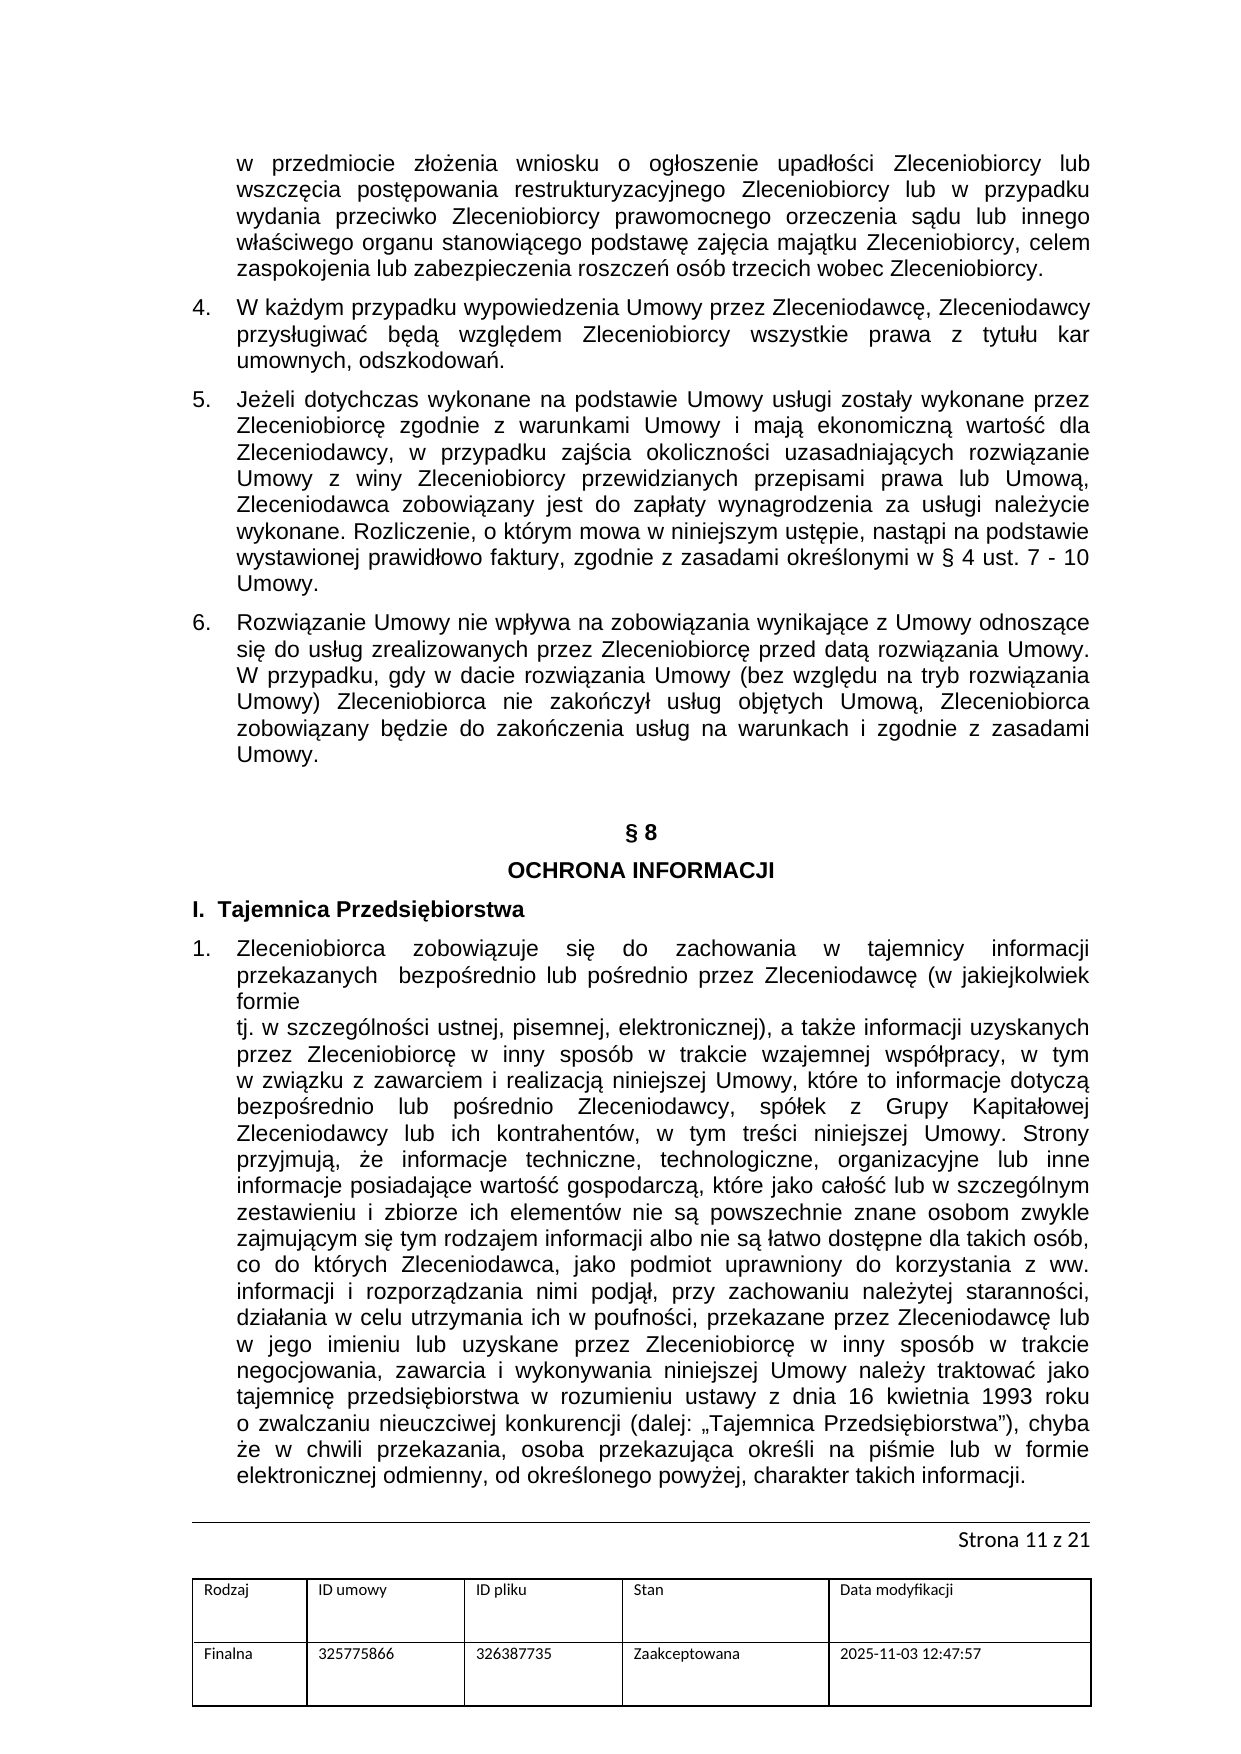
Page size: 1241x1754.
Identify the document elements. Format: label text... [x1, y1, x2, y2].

list W każdym przypadku wypowiedzenia Umowy przez Zleceniodawcę, Zleceniodawcy przysługiwać będą względem Zleceniobiorcy wszystkie prawa z tytułu kar umownych, odszkodowań. [192, 294, 1090, 373]
list Rozwiązanie Umowy nie wpływa na zobowiązania wynikające z Umowy odnoszące się do usług zrealizowanych przez Zleceniobiorcę przed datą rozwiązania Umowy. W przypadku, gdy w dacie rozwiązania Umowy (bez względu na tryb rozwiązania Umowy) Zleceniobiorca nie zakończył usług objętych Umową, Zleceniobiorca zobowiązany będzie do zakończenia usług na warunkach i zgodnie z zasadami Umowy. [192, 609, 1090, 767]
list Jeżeli dotychczas wykonane na podstawie Umowy usługi zostały wykonane przez Zleceniobiorcę zgodnie z warunkami Umowy i mają ekonomiczną wartość dla Zleceniodawcy, w przypadku zajścia okoliczności uzasadniających rozwiązanie Umowy z winy Zleceniobiorcy przewidzianych przepisami prawa lub Umową, Zleceniodawca zobowiązany jest do zapłaty wynagrodzenia za usługi należycie wykonane. Rozliczenie, o którym mowa w niniejszym ustępie, nastąpi na podstawie wystawionej prawidłowo faktury, zgodnie z zasadami określonymi w § 4 ust. 7 - 10 Umowy. [192, 386, 1090, 597]
text OcHRONA INFORMACJI [192, 857, 1090, 884]
list Zleceniobiorca zobowiązuje się do zachowania w tajemnicy informacji przekazanych bezpośrednio lub pośrednio przez Zleceniodawcę (w jakiejkolwiek formie tj. w szczególności ustnej, pisemnej, elektronicznej), a także informacji uzyskanych przez Zleceniobiorcę w inny sposób w trakcie wzajemnej współpracy, w tym w związku z zawarciem i realizacją niniejszej Umowy, które to informacje dotyczą bezpośrednio lub pośrednio Zleceniodawcy, spółek z Grupy Kapitałowej Zleceniodawcy lub ich kontrahentów, w tym treści niniejszej Umowy. Strony przyjmują, że informacje techniczne, technologiczne, organizacyjne lub inne informacje posiadające wartość gospodarczą, które jako całość lub w szczególnym zestawieniu i zbiorze ich elementów nie są powszechnie znane osobom zwykle zajmującym się tym rodzajem informacji albo nie są łatwo dostępne dla takich osób, co do których Zleceniodawca, jako podmiot uprawniony do korzystania z ww. informacji i rozporządzania nimi podjął, przy zachowaniu należytej staranności, działania w celu utrzymania ich w poufności, przekazane przez Zleceniodawcę lub w jego imieniu lub uzyskane przez Zleceniobiorcę w inny sposób w trakcie negocjowania, zawarcia i wykonywania niniejszej Umowy należy traktować jako tajemnicę przedsiębiorstwa w rozumieniu ustawy z dnia 16 kwietnia 1993 roku o zwalczaniu nieuczciwej konkurencji (dalej: „Tajemnica Przedsiębiorstwa”), chyba że w chwili przekazania, osoba przekazująca określi na piśmie lub w formie elektronicznej odmienny, od określonego powyżej, charakter takich informacji. [192, 935, 1090, 1489]
text § 8 [192, 819, 1090, 845]
text I. Tajemnica Przedsiębiorstwa [192, 896, 1090, 923]
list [192, 150, 1090, 282]
